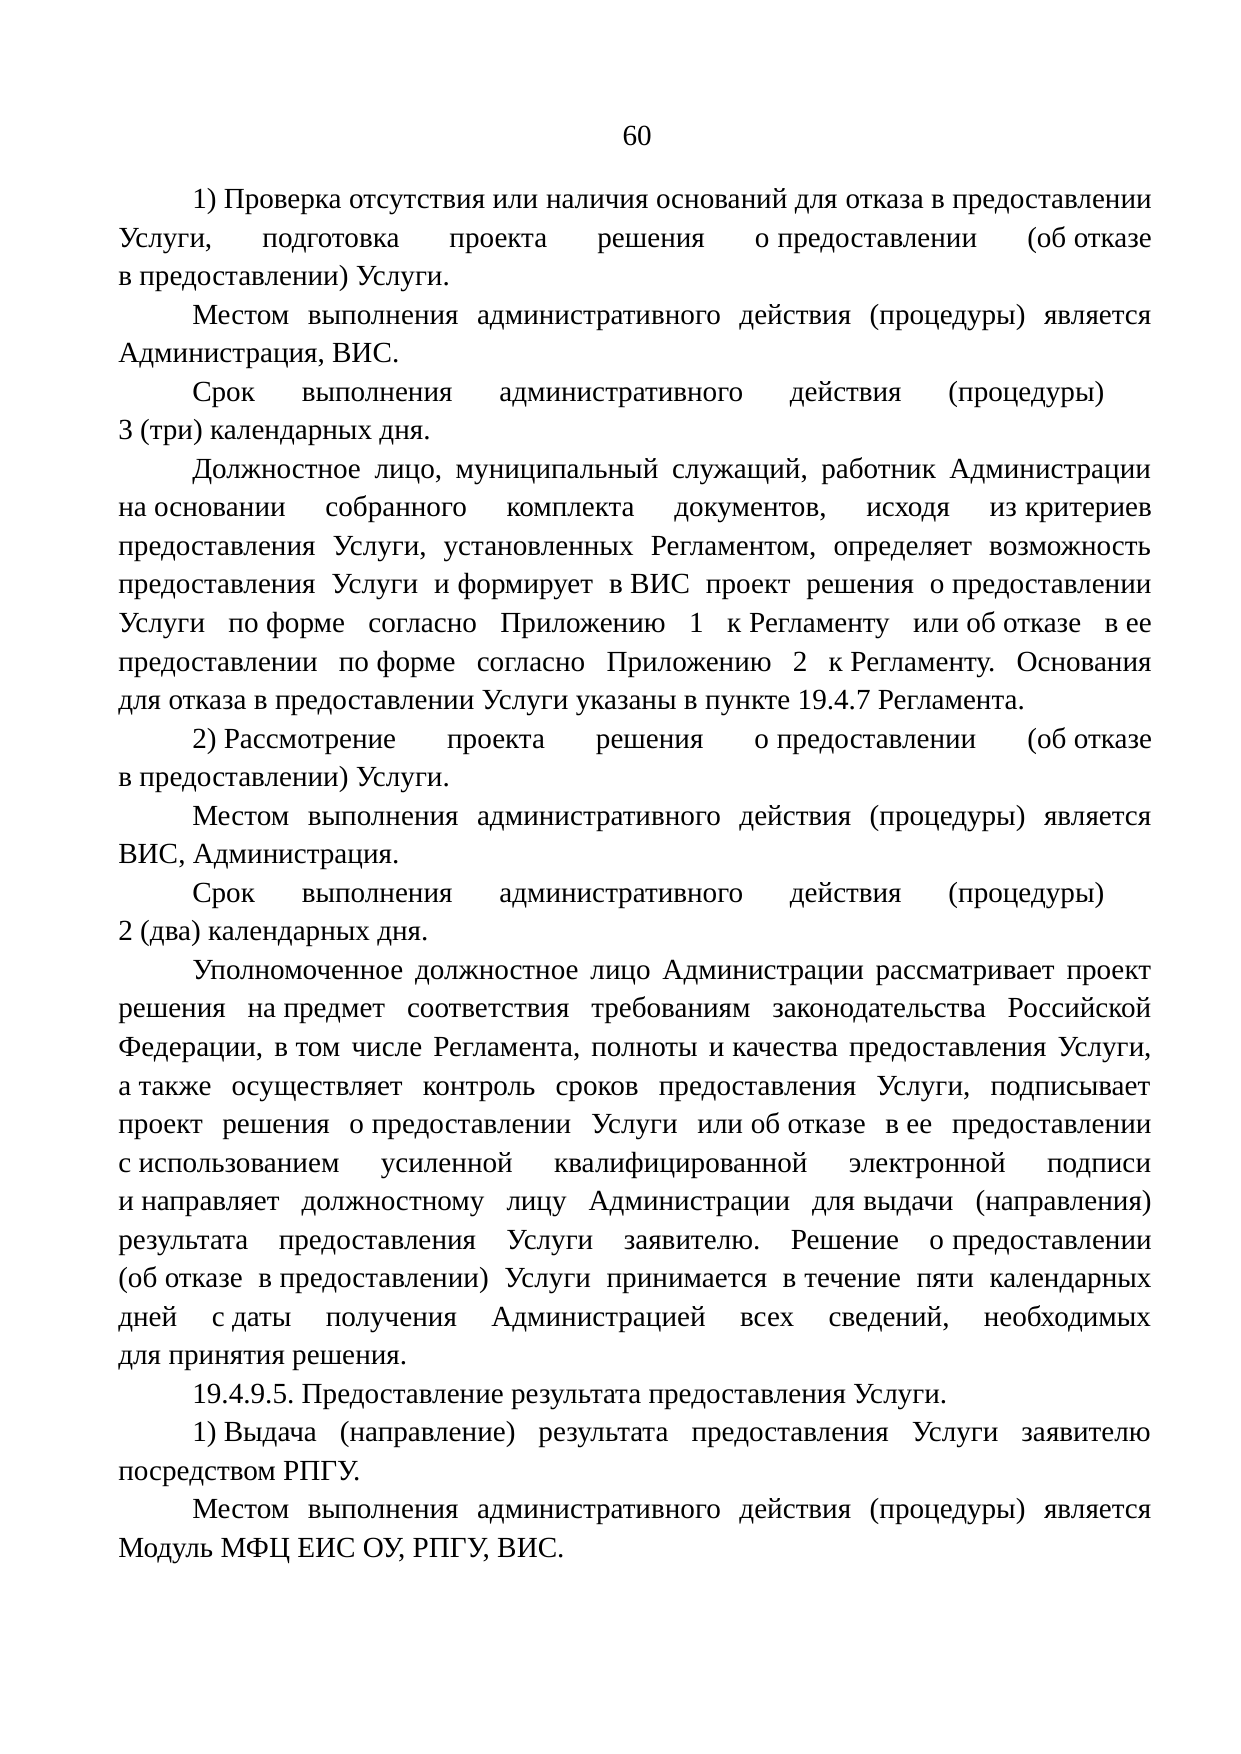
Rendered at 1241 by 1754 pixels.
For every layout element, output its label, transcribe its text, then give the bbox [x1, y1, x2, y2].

text Срок выполнения административного действия (процедуры) 3 (три) календарных дня. [118, 374, 1152, 446]
text Уполномоченное должностное лицо Администрации рассматривает проект решения на предмет соответствия требованиям законодательства Российской Федерации, в том числе Регламента, полноты и качества предоставления Услуги, а также осуществляет контроль сроков предоставления Услуги, подписывает проект решения о предоставлении Услуги или об отказе в ее предоставлении с использованием усиленной квалифицированной электронной подписи и направляет должностному лицу Администрации для выдачи (направления) результата предоставления Услуги заявителю. Решение о предоставлении (об отказе в предоставлении) Услуги принимается в течение пяти календарных дней с даты получения Администрацией всех сведений, необходимых для принятия решения. [118, 952, 1152, 1371]
text Местом выполнения административного действия (процедуры) является Модуль МФЦ ЕИС ОУ, РПГУ, ВИС. [118, 1492, 1152, 1564]
text 1) Выдача (направление) результата предоставления Услуги заявителю посредством РПГУ. [118, 1414, 1152, 1487]
text Местом выполнения административного действия (процедуры) является Администрация, ВИС. [118, 297, 1152, 369]
text 19.4.9.5. Предоставление результата предоставления Услуги. [118, 1376, 1152, 1409]
text Срок выполнения административного действия (процедуры) 2 (два) календарных дня. [118, 875, 1152, 947]
text Местом выполнения административного действия (процедуры) является ВИС, Администрация. [118, 798, 1152, 870]
text 1) Проверка отсутствия или наличия оснований для отказа в предоставлении Услуги, подготовка проекта решения о предоставлении (об отказе в предоставлении) Услуги. [118, 181, 1152, 292]
text 2) Рассмотрение проекта решения о предоставлении (об отказе в предоставлении) Услуги. [118, 721, 1152, 793]
text Должностное лицо, муниципальный служащий, работник Администрации на основании собранного комплекта документов, исходя из критериев предоставления Услуги, установленных Регламентом, определяет возможность предоставления Услуги и формирует в ВИС проект решения о предоставлении Услуги по форме согласно Приложению 1 к Регламенту или об отказе в ее предоставлении по форме согласно Приложению 2 к Регламенту. Основания для отказа в предоставлении Услуги указаны в пункте 19.4.7 Регламента. [118, 451, 1152, 716]
